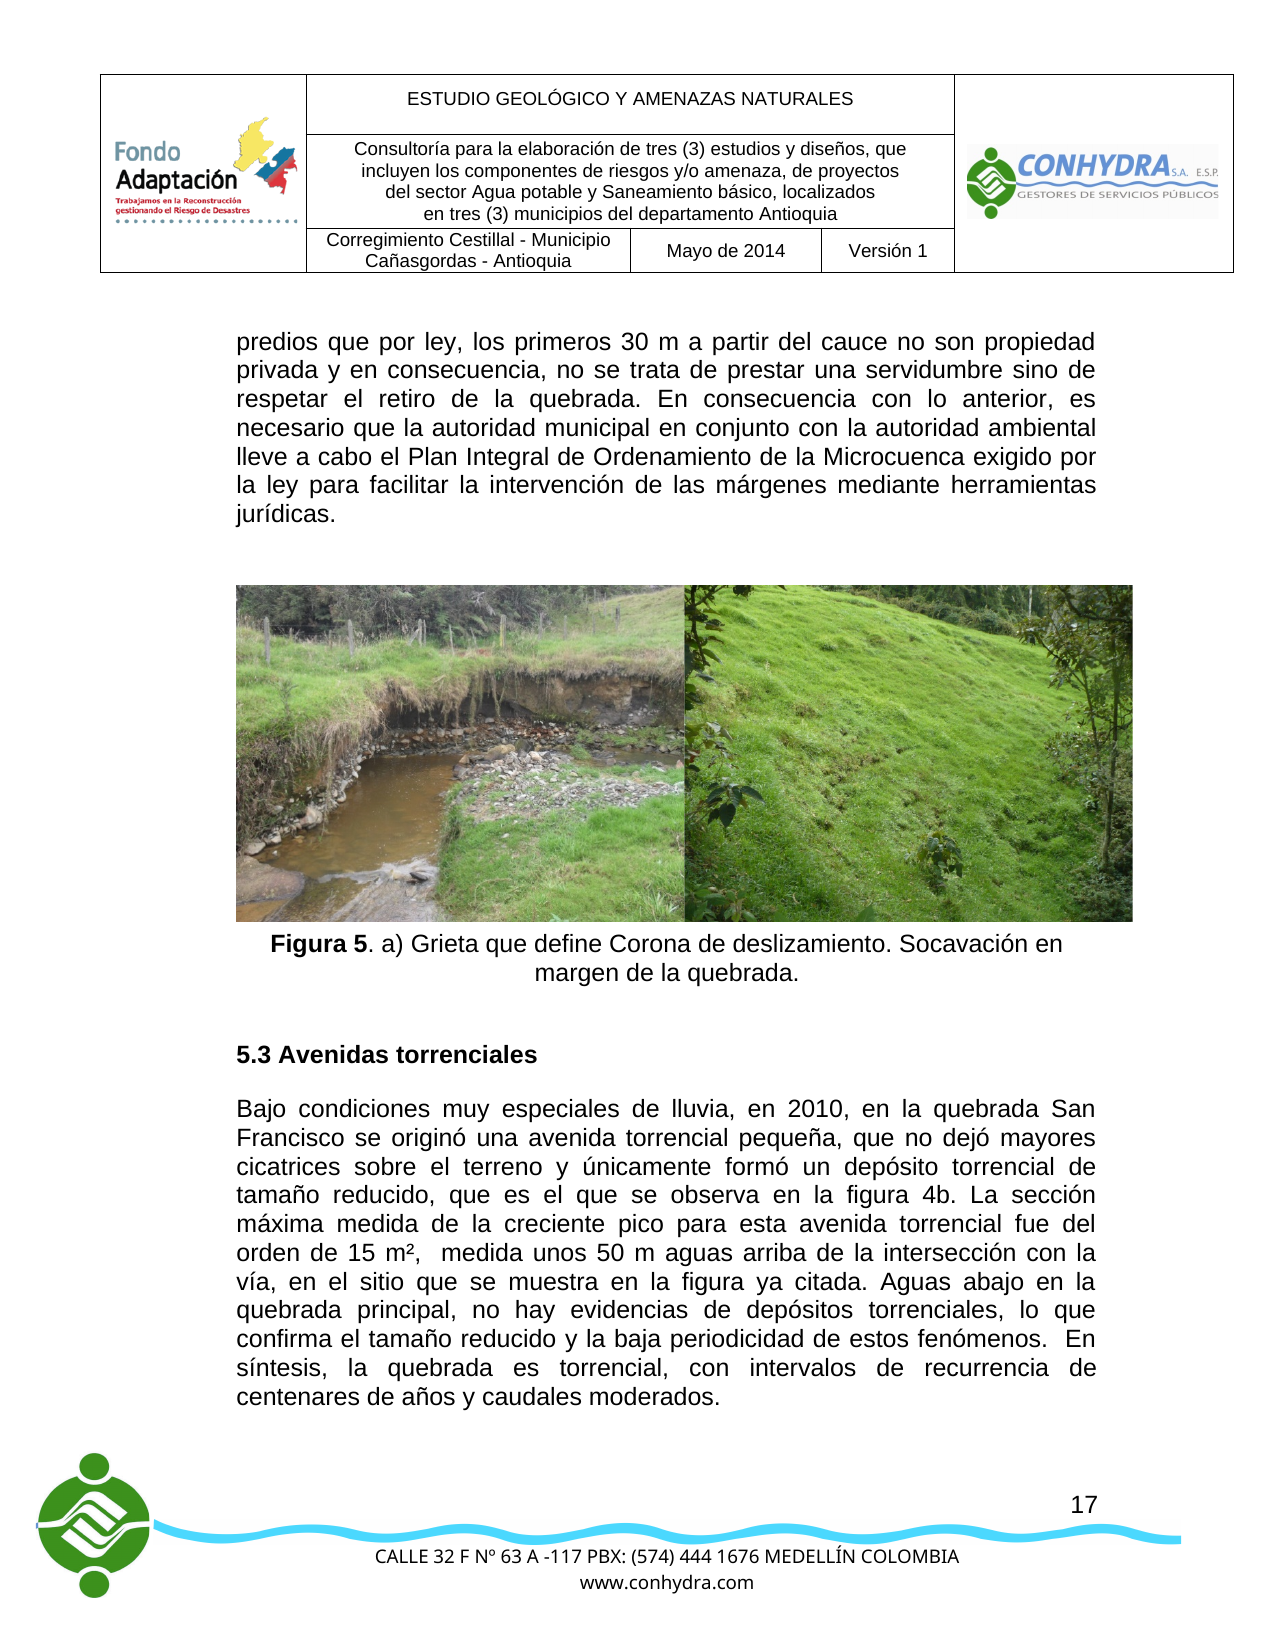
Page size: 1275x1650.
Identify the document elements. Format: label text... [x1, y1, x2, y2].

text Bajo condiciones muy especiales de lluvia, en 2010, en la quebrada San Francisco se originó una avenida torrencial pequeña, que no dejó mayores cicatrices sobre el terreno y únicamente formó un depósito torrencial de tamaño reducido, que es el que se observa en la figura 4b. La sección máxima medida de la creciente pico para esta avenida torrencial fue del orden de 15 m², medida unos 50 m aguas arriba de la intersección con la vía, en el sitio que se muestra en la figura ya citada. Aguas abajo en la quebrada principal, no hay evidencias de depósitos torrenciales, lo que confirma el tamaño reducido y la baja periodicidad de estos fenómenos. En síntesis, la quebrada es torrencial, con intervalos de recurrencia de centenares de años y caudales moderados. [236, 1094, 1098, 1410]
picture [115, 111, 298, 224]
picture [153, 1519, 1182, 1545]
text Figura 5. a) Grieta que define Corona de deslizamiento. Socavación en margen de la quebrada. [236, 929, 1098, 987]
text 5.3 Avenidas torrenciales [236, 1040, 1098, 1069]
picture [236, 585, 1133, 922]
picture [35, 1447, 150, 1598]
picture [967, 144, 1219, 219]
